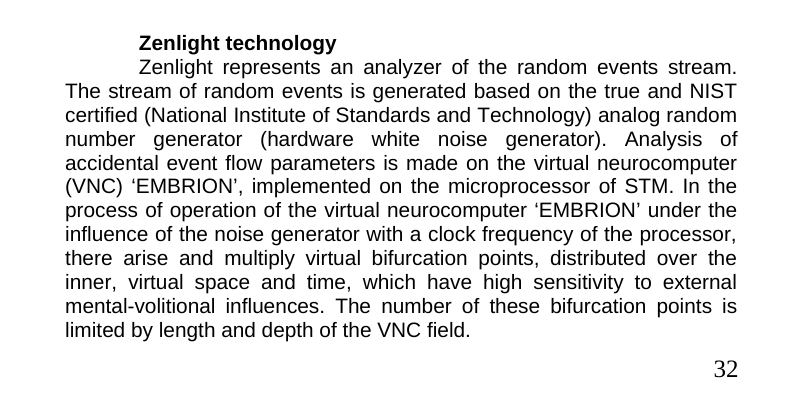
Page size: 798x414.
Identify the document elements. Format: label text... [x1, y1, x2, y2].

text Zenlight represents an analyzer of the random events stream. The stream of random events is generated based on the true and NIST certified (National Institute of Standards and Technology) analog random number generator (hardware white noise generator). Analysis of accidental event flow parameters is made on the virtual neurocomputer (VNC) ‘EMBRION’, implemented on the microprocessor of STM. In the process of operation of the virtual neurocomputer ‘EMBRION’ under the influence of the noise generator with a clock frequency of the processor, there arise and multiply virtual bifurcation points, distributed over the inner, virtual space and time, which have high sensitivity to external mental-volitional influences. The number of these bifurcation points is limited by length and depth of the VNC field. [65, 54, 738, 342]
text Zenlight technology [65, 31, 738, 54]
